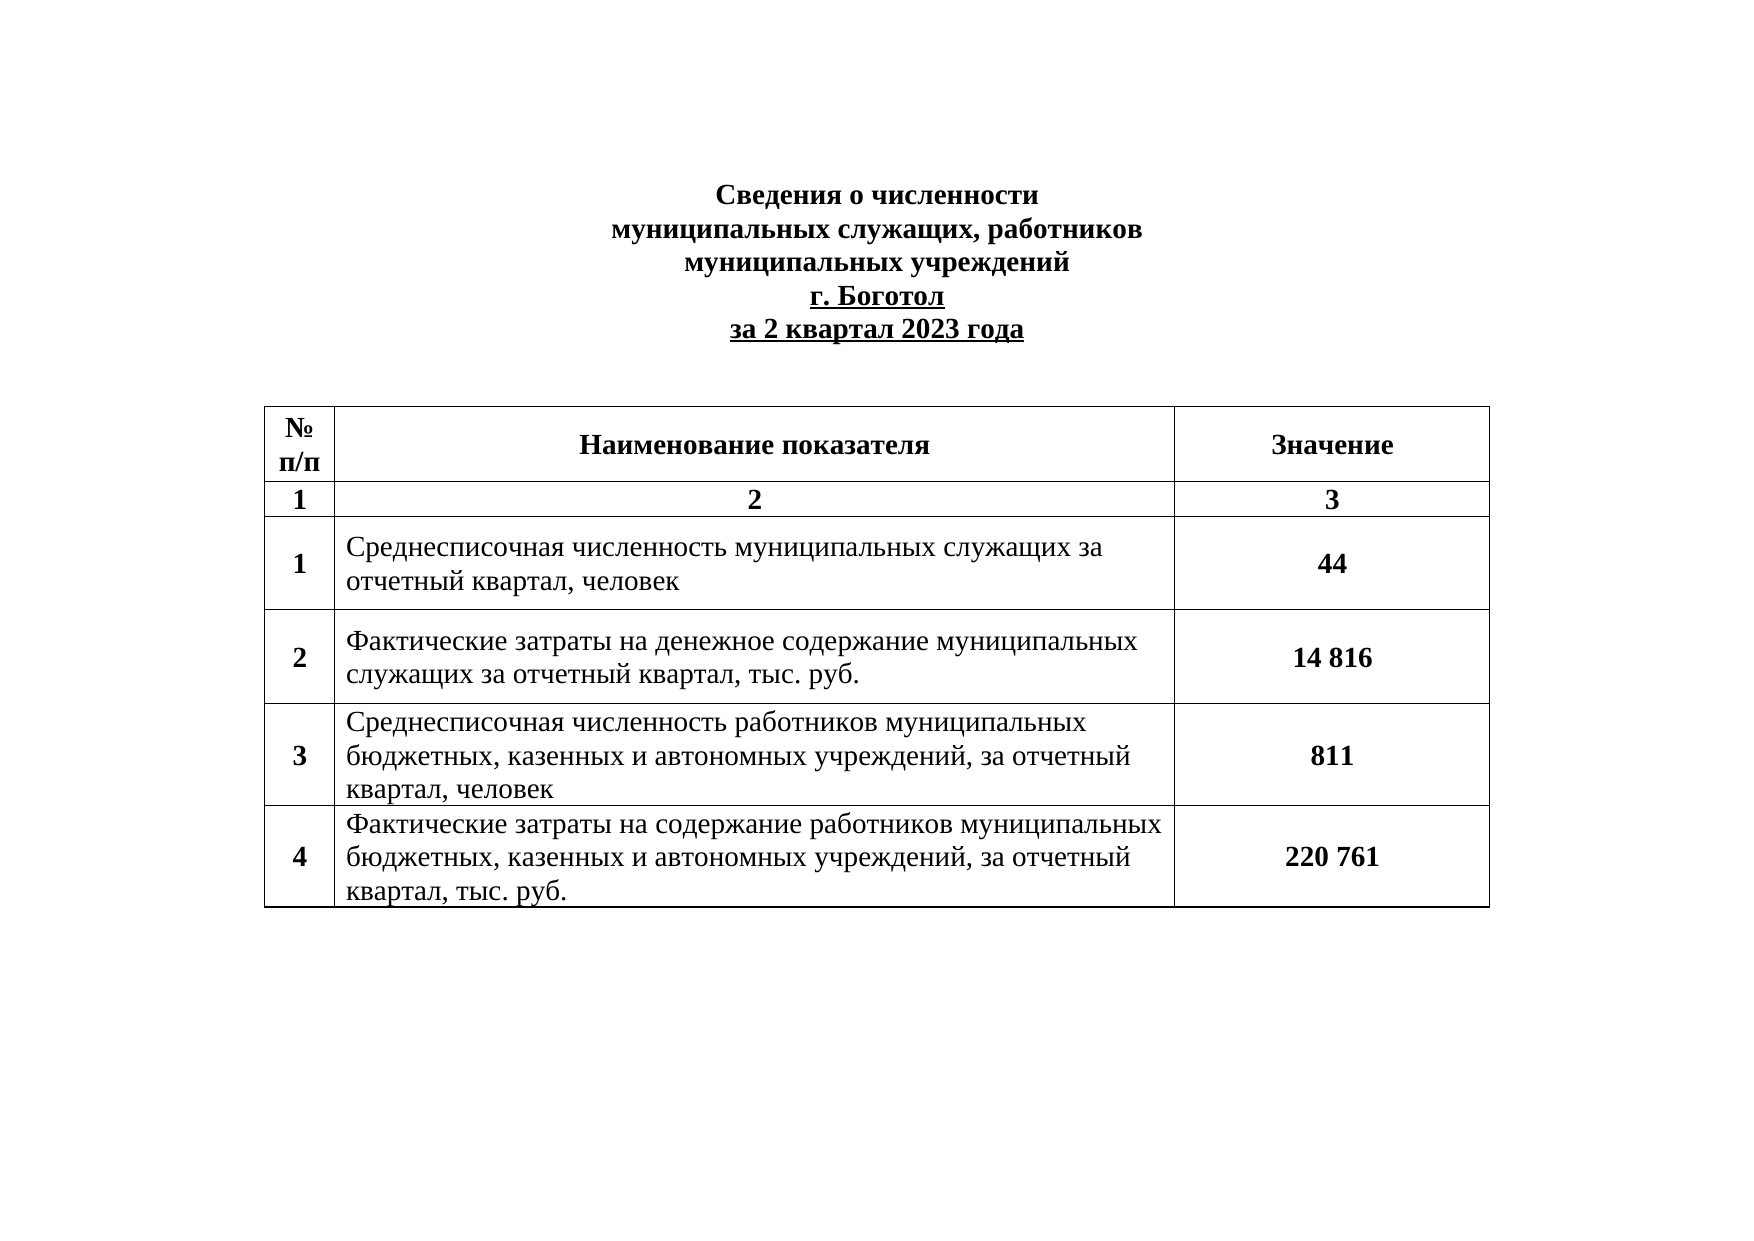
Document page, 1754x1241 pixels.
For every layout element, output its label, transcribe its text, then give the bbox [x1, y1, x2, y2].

text за 2 квартал 2023 года [118, 311, 1636, 345]
table_cell 4 [265, 806, 334, 906]
table_cell 2 [335, 482, 1174, 516]
text Сведения о численности [118, 177, 1636, 211]
table_header № п/п [265, 407, 334, 481]
table_cell Среднесписочная численность муниципальных служащих за отчетный квартал, человек [335, 517, 1174, 609]
table_cell Фактические затраты на содержание работников муниципальных бюджетных, казенных и автономных учреждений, за отчетный квартал, тыс. руб. [335, 806, 1174, 906]
table_cell 44 [1175, 517, 1489, 609]
table_cell 3 [1175, 482, 1489, 516]
table_cell 811 [1175, 704, 1489, 805]
table_cell 14 816 [1175, 610, 1489, 703]
text муниципальных служащих, работников [118, 211, 1636, 244]
table_cell 3 [265, 704, 334, 805]
table_header Наименование показателя [335, 407, 1174, 481]
table_cell 220 761 [1175, 806, 1489, 906]
table_cell 2 [265, 610, 334, 703]
text муниципальных учреждений [118, 244, 1636, 278]
table_header Значение [1175, 407, 1489, 481]
table_cell Среднесписочная численность работников муниципальных бюджетных, казенных и автономных учреждений, за отчетный квартал, человек [335, 704, 1174, 805]
table_cell 1 [265, 517, 334, 609]
table_cell 1 [265, 482, 334, 516]
text г. Боготол [118, 278, 1636, 311]
table_cell Фактические затраты на денежное содержание муниципальных служащих за отчетный квартал, тыс. руб. [335, 610, 1174, 703]
